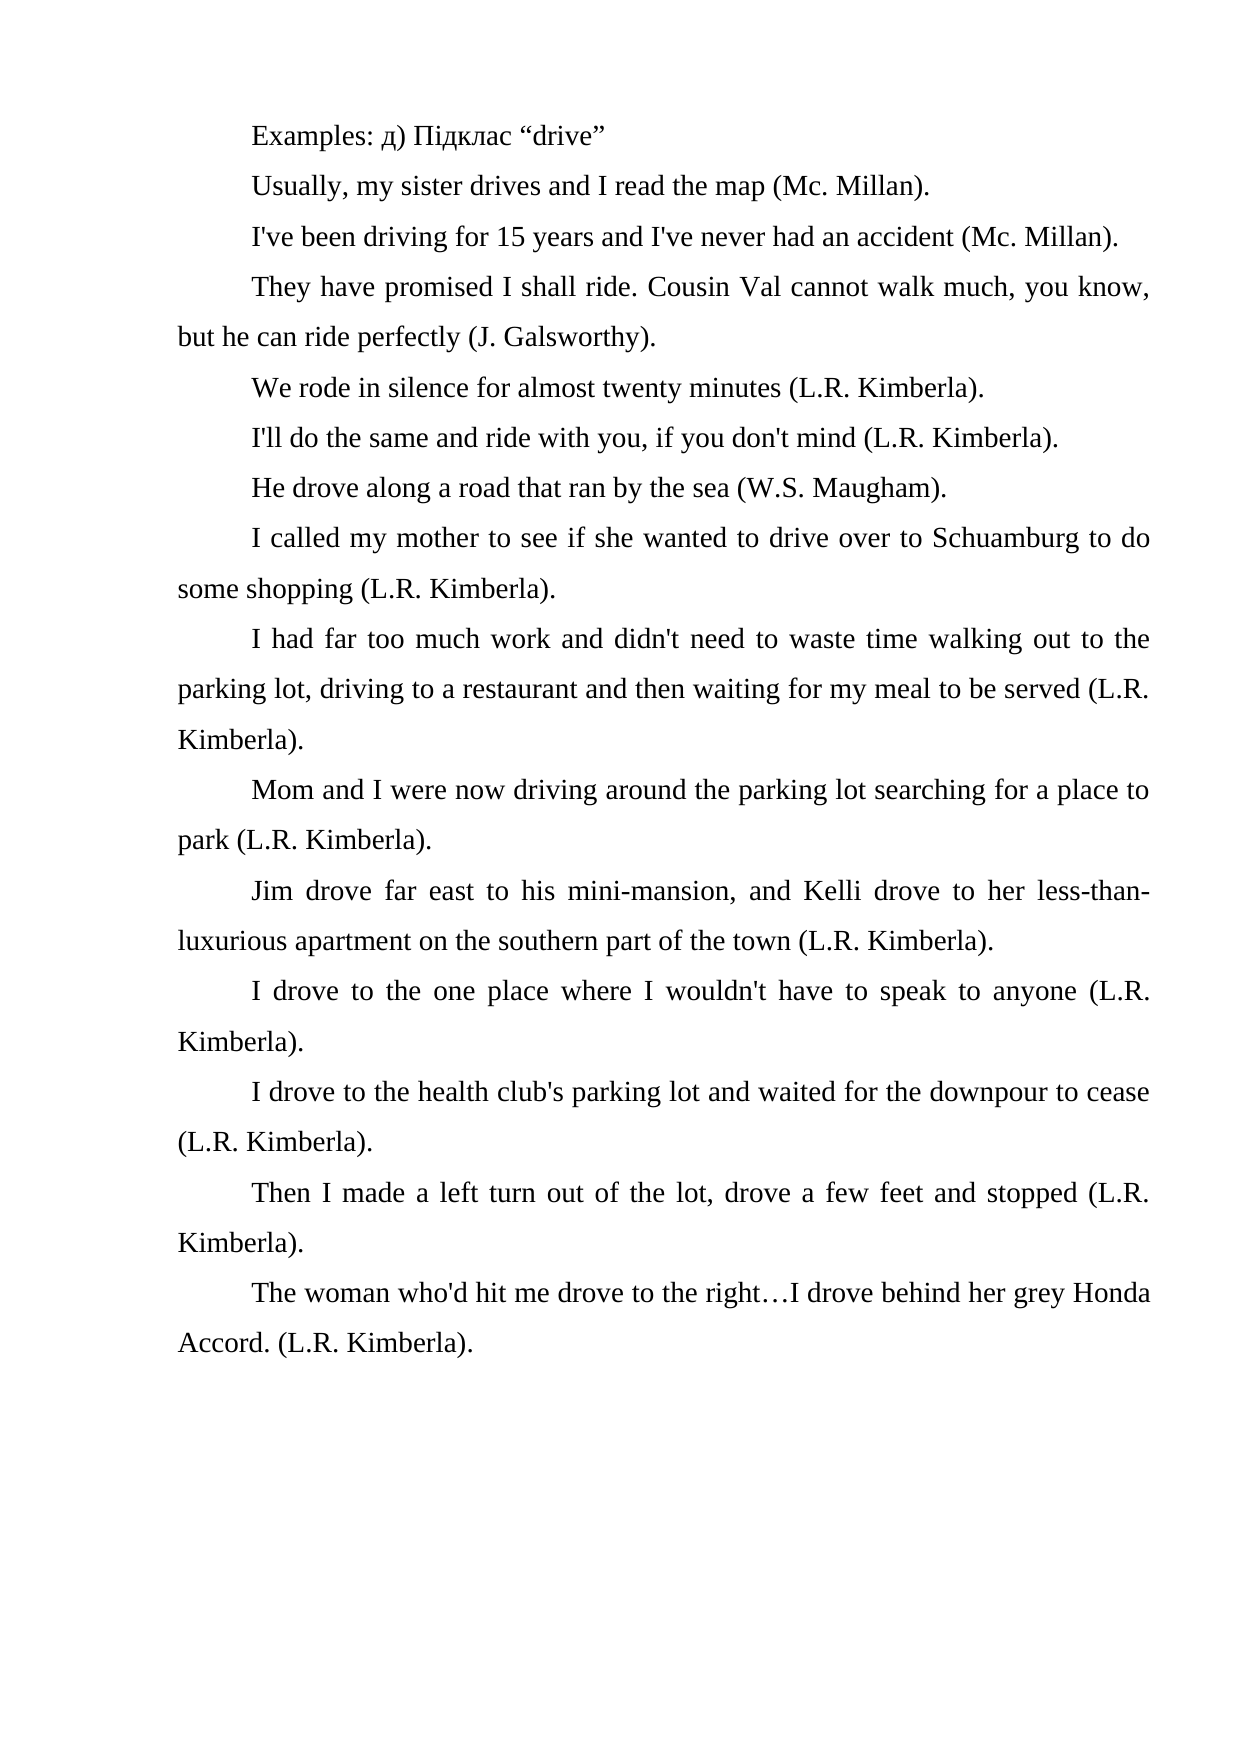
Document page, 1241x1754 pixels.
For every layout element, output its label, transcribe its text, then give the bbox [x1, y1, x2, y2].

text Jim drove far east to his mini-mansion, and Kelli drove to her less-than-luxurious apartment on the southern part of the town (L.R. Kimberla). [177, 873, 1152, 957]
text I drove to the health club's parking lot and waited for the downpour to cease (L.R. Kimberla). [177, 1074, 1152, 1158]
text We rode in silence for almost twenty minutes (L.R. Kimberla). [177, 370, 1152, 403]
text They have promised I shall ride. Cousin Val cannot walk much, you know, but he can ride perfectly (J. Galsworthy). [177, 269, 1152, 353]
text Mom and I were now driving around the parking lot searching for a place to park (L.R. Kimberla). [177, 772, 1152, 856]
text Then I made a left turn out of the lot, drove a few feet and stopped (L.R. Kimberla). [177, 1175, 1152, 1258]
text I called my mother to see if she wanted to drive over to Schuamburg to do some shopping (L.R. Kimberla). [177, 521, 1152, 604]
text I drove to the one place where I wouldn't have to speak to anyone (L.R. Kimberla). [177, 973, 1152, 1057]
text Examples: д) Пiдклас “drive” [177, 118, 1152, 152]
text I had far too much work and didn't need to waste time walking out to the parking lot, driving to a restaurant and then waiting for my meal to be served (L.R. Kimberla). [177, 621, 1152, 755]
text The woman who'd hit me drove to the right…I drove behind her grey Honda Accord. (L.R. Kimberla). [177, 1275, 1152, 1359]
text I've been driving for 15 years and I've never had an accident (Mc. Millan). [177, 219, 1152, 252]
text He drove along a road that ran by the sea (W.S. Maugham). [177, 470, 1152, 504]
text Usually, my sister drives and I read the map (Mc. Millan). [177, 168, 1152, 202]
text I'll do the same and ride with you, if you don't mind (L.R. Kimberla). [177, 420, 1152, 453]
